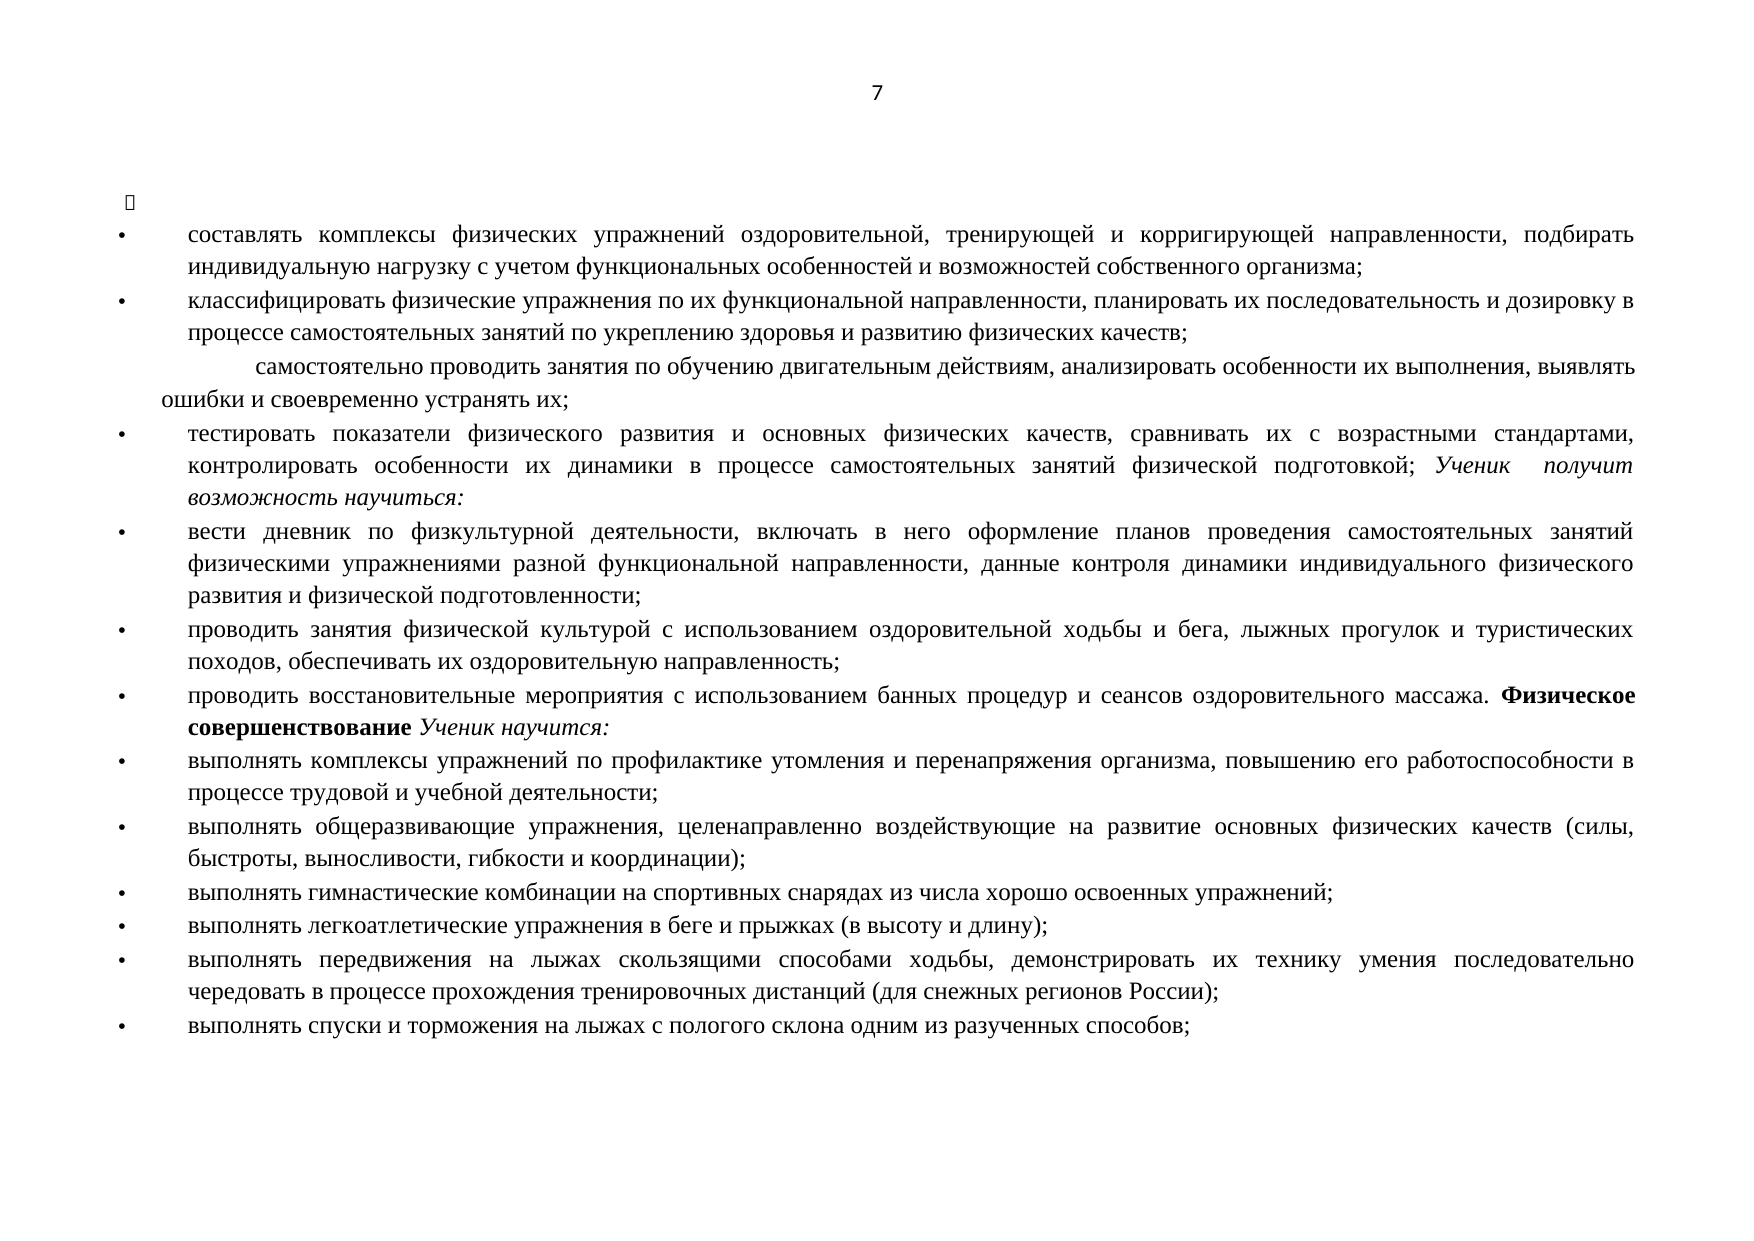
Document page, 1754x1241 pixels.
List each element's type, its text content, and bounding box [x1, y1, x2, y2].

text самостоятельно проводить занятия по обучению двигательным действиям, анализировать особенности их выполнения, выявлять [118, 351, 1636, 379]
list проводить восстановительные мероприятия с использованием банных процедур и сеансов оздоровительного массажа. Физическое совершенствование Ученик научится: [118, 680, 1635, 741]
list тестировать показатели физического развития и основных физических качеств, сравнивать их с возрастными стандартами, контролировать особенности их динамики в процессе самостоятельных занятий физической подготовкой; Ученик получит возможность научиться: [118, 418, 1635, 511]
list классифицировать физические упражнения по их функциональной направленности, планировать их последовательность и дозировку в процессе самостоятельных занятий по укреплению здоровья и развитию физических качеств; [118, 285, 1635, 346]
list выполнять легкоатлетические упражнения в беге и прыжках (в высоту и длину); [118, 910, 1635, 939]
list выполнять спуски и торможения на лыжах с пологого склона одним из разученных способов; [118, 1010, 1635, 1039]
list выполнять передвижения на лыжах скользящими способами ходьбы, демонстрировать их технику умения последовательно чередовать в процессе прохождения тренировочных дистанций (для снежных регионов России); [118, 944, 1635, 1005]
list вести дневник по физкультурной деятельности, включать в него оформление планов проведения самостоятельных занятий физическими упражнениями разной функциональной направленности, данные контроля динамики индивидуального физического развития и физической подготовленности; [118, 516, 1635, 609]
list выполнять общеразвивающие упражнения, целенаправленно воздействующие на развитие основных физических качеств (силы, быстроты, выносливости, гибкости и координации); [118, 811, 1635, 872]
list выполнять гимнастические комбинации на спортивных снарядах из числа хорошо освоенных упражнений; [118, 877, 1635, 906]
text ошибки и своевременно устранять их; [161, 384, 1635, 413]
list выполнять комплексы упражнений по профилактике утомления и перенапряжения организма, повышению его работоспособности в процессе трудовой и учебной деятельности; [118, 745, 1635, 806]
list составлять комплексы физических упражнений оздоровительной, тренирующей и корригирующей направленности, подбирать индивидуальную нагрузку с учетом функциональных особенностей и возможностей собственного организма; [118, 219, 1635, 280]
list проводить занятия физической культурой с использованием оздоровительной ходьбы и бега, лыжных прогулок и туристических походов, обеспечивать их оздоровительную направленность; [118, 614, 1635, 675]
